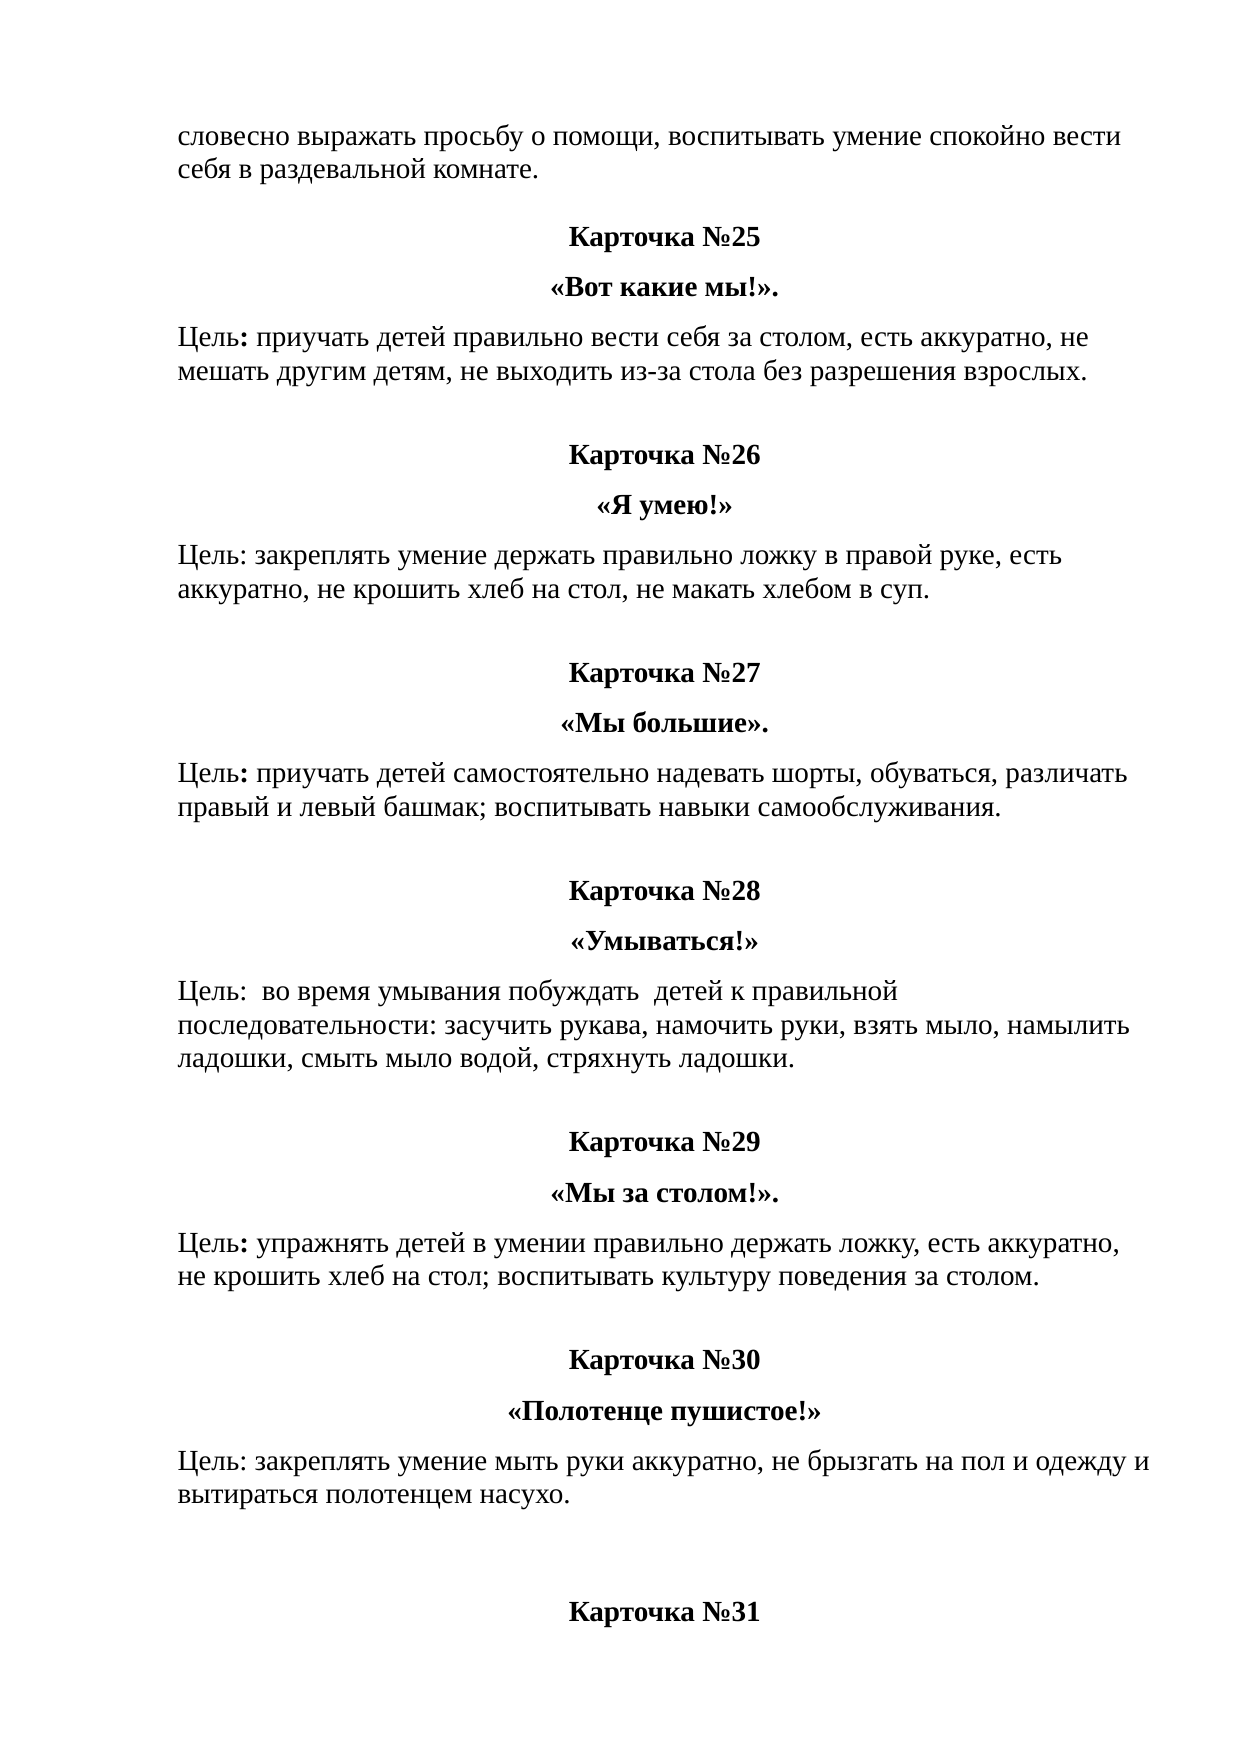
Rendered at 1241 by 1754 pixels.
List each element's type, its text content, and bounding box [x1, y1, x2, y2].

text «Полотенце пушистое!» [177, 1393, 1152, 1426]
text Цель: во время умывания побуждать детей к правильной последовательности: засучить рукава, намочить руки, взять мыло, намылить ладошки, смыть мыло водой, стряхнуть ладошки. [177, 973, 1152, 1074]
text Цель: упражнять детей в умении правильно держать ложку, есть аккуратно, не крошить хлеб на стол; воспитывать культуру поведения за столом. [177, 1225, 1152, 1292]
text Цель: приучать детей самостоятельно надевать шорты, обуваться, различать правый и левый башмак; воспитывать навыки самообслуживания. [177, 755, 1152, 822]
text Карточка №28 [177, 873, 1152, 906]
text «Вот какие мы!». [177, 269, 1152, 303]
text Карточка №30 [177, 1342, 1152, 1376]
text Карточка №31 [177, 1594, 1152, 1627]
text «Я умею!» [177, 487, 1152, 521]
text Цель: закреплять умение мыть руки аккуратно, не брызгать на пол и одежду и вытираться полотенцем насухо. [177, 1443, 1152, 1510]
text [177, 118, 1152, 185]
text «Мы большие». [177, 705, 1152, 739]
text Карточка №26 [177, 437, 1152, 470]
text Карточка №29 [177, 1124, 1152, 1158]
text Карточка №27 [177, 655, 1152, 688]
text «Умываться!» [177, 923, 1152, 957]
text «Мы за столом!». [177, 1175, 1152, 1208]
text Цель: приучать детей правильно вести себя за столом, есть аккуратно, не мешать другим детям, не выходить из-за стола без разрешения взрослых. [177, 319, 1152, 386]
text Цель: закреплять умение держать правильно ложку в правой руке, есть аккуратно, не крошить хлеб на стол, не макать хлебом в суп. [177, 537, 1152, 604]
text Карточка №25 [177, 219, 1152, 252]
